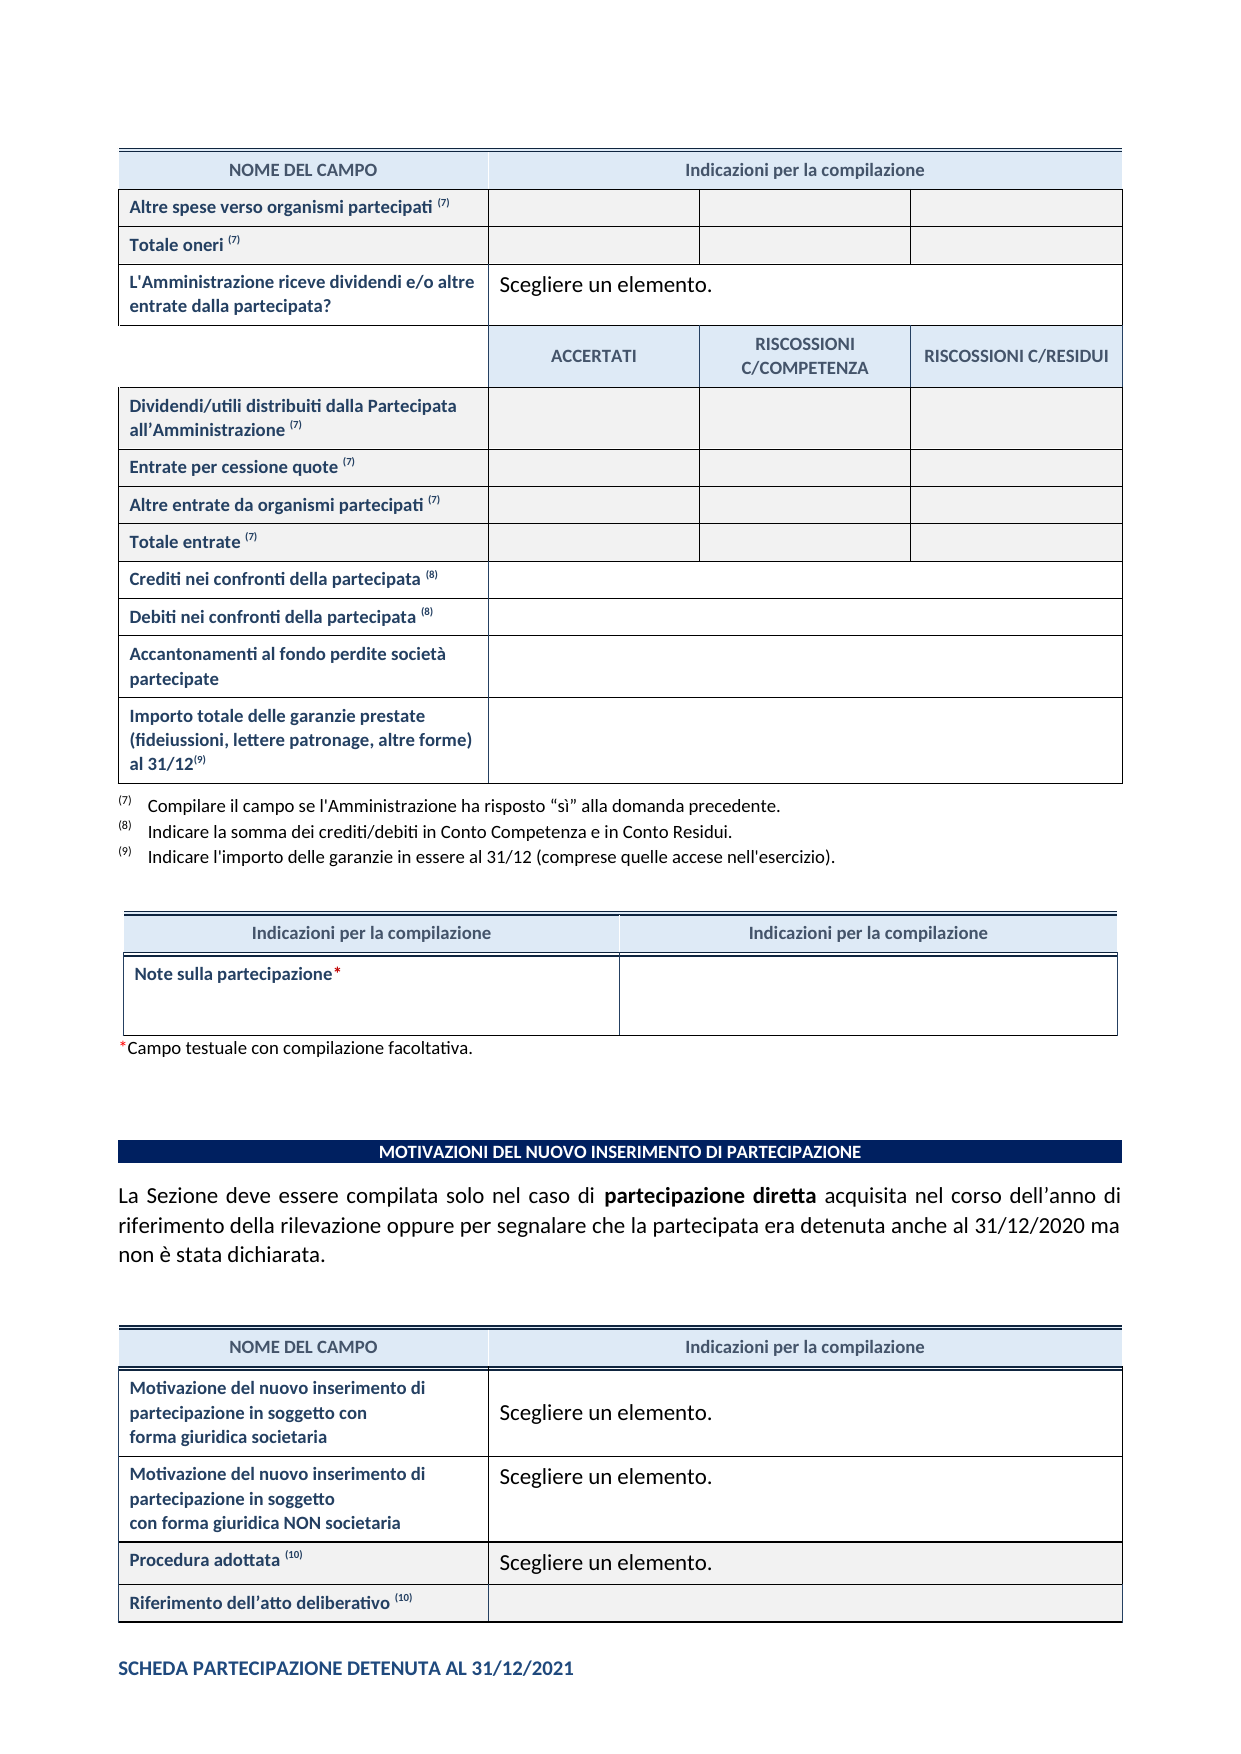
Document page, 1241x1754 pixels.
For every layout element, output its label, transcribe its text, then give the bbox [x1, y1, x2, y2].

table_cell RISCOSSIONI C/COMPETENZA [700, 326, 910, 387]
table_cell Importo totale delle garanzie prestate (fideiussioni, lettere patronage, altre forme) al 31/12(9) [119, 698, 488, 783]
table_cell [911, 388, 1122, 448]
table_cell RISCOSSIONI C/RESIDUI [911, 326, 1122, 387]
text Motivazioni del nuovo inserimento di partecipazione [118, 1140, 1122, 1163]
table_header Indicazioni per la compilazione [489, 152, 1122, 189]
table_cell [700, 227, 910, 263]
text *Campo testuale con compilazione facoltativa. [118, 1036, 1122, 1059]
table_cell Motivazione del nuovo inserimento di partecipazione in soggetto con forma giuridica societaria [119, 1371, 488, 1456]
table_cell [489, 450, 699, 486]
table_cell [120, 326, 488, 387]
table_cell Altre entrate da organismi partecipati (7) [119, 487, 488, 523]
table_cell Totale oneri (7) [119, 227, 488, 263]
table_cell [911, 227, 1122, 263]
table_cell Entrate per cessione quote (7) [119, 450, 488, 486]
list Indicare l'importo delle garanzie in essere al 31/12 (comprese quelle accese nell'esercizio). [118, 843, 1122, 869]
table_cell [620, 957, 1117, 1035]
table_header Indicazioni per la compilazione [124, 916, 619, 952]
table_cell [489, 524, 699, 561]
table_header NOME DEL CAMPO [119, 152, 488, 189]
table_cell Motivazione del nuovo inserimento di partecipazione in soggetto con forma giuridica NON societaria [119, 1457, 488, 1541]
list Indicare la somma dei crediti/debiti in Conto Competenza e in Conto Residui. [118, 818, 1122, 843]
text La Sezione deve essere compilata solo nel caso di partecipazione diretta acquisita nel corso dell’anno di riferimento della rilevazione oppure per segnalare che la partecipata era detenuta anche al 31/12/2020 ma non è stata dichiarata. [118, 1181, 1122, 1269]
table_cell [489, 227, 699, 263]
list Compilare il campo se l'Amministrazione ha risposto “sì” alla domanda precedente. [118, 792, 1122, 818]
table_cell Dividendi/utili distribuiti dalla Partecipata all’Amministrazione (7) [119, 388, 488, 448]
table_cell [489, 190, 699, 226]
table_cell ACCERTATI [489, 326, 699, 387]
table_cell [911, 190, 1122, 226]
table_cell Note sulla partecipazione* [124, 957, 619, 1035]
table_header Indicazioni per la compilazione [489, 1330, 1122, 1366]
table_cell Totale entrate (7) [119, 524, 488, 561]
table_cell [489, 636, 1122, 697]
table_cell [700, 388, 910, 448]
table_cell [700, 190, 910, 226]
table_cell Debiti nei confronti della partecipata (8) [119, 599, 488, 635]
table_cell Crediti nei confronti della partecipata (8) [119, 562, 488, 598]
table_cell Riferimento dell’atto deliberativo (10) [119, 1585, 488, 1621]
table_cell L'Amministrazione riceve dividendi e/o altre entrate dalla partecipata? [119, 265, 488, 325]
table_cell [911, 487, 1122, 523]
table_cell Altre spese verso organismi partecipati (7) [119, 190, 488, 226]
table_cell [911, 524, 1122, 561]
table_cell [700, 487, 910, 523]
table_cell Procedura adottata (10) [119, 1543, 488, 1584]
table_cell [489, 562, 1122, 598]
table_header Indicazioni per la compilazione [620, 916, 1117, 952]
table_cell [489, 1585, 1122, 1621]
table_cell [489, 487, 699, 523]
table_cell [911, 450, 1122, 486]
table_cell [700, 450, 910, 486]
table_cell [489, 599, 1122, 635]
table_header NOME DEL CAMPO [119, 1330, 488, 1366]
table_cell [489, 698, 1122, 783]
table_cell [700, 524, 910, 561]
table_cell Accantonamenti al fondo perdite società partecipate [119, 636, 488, 697]
table_cell [489, 388, 699, 448]
